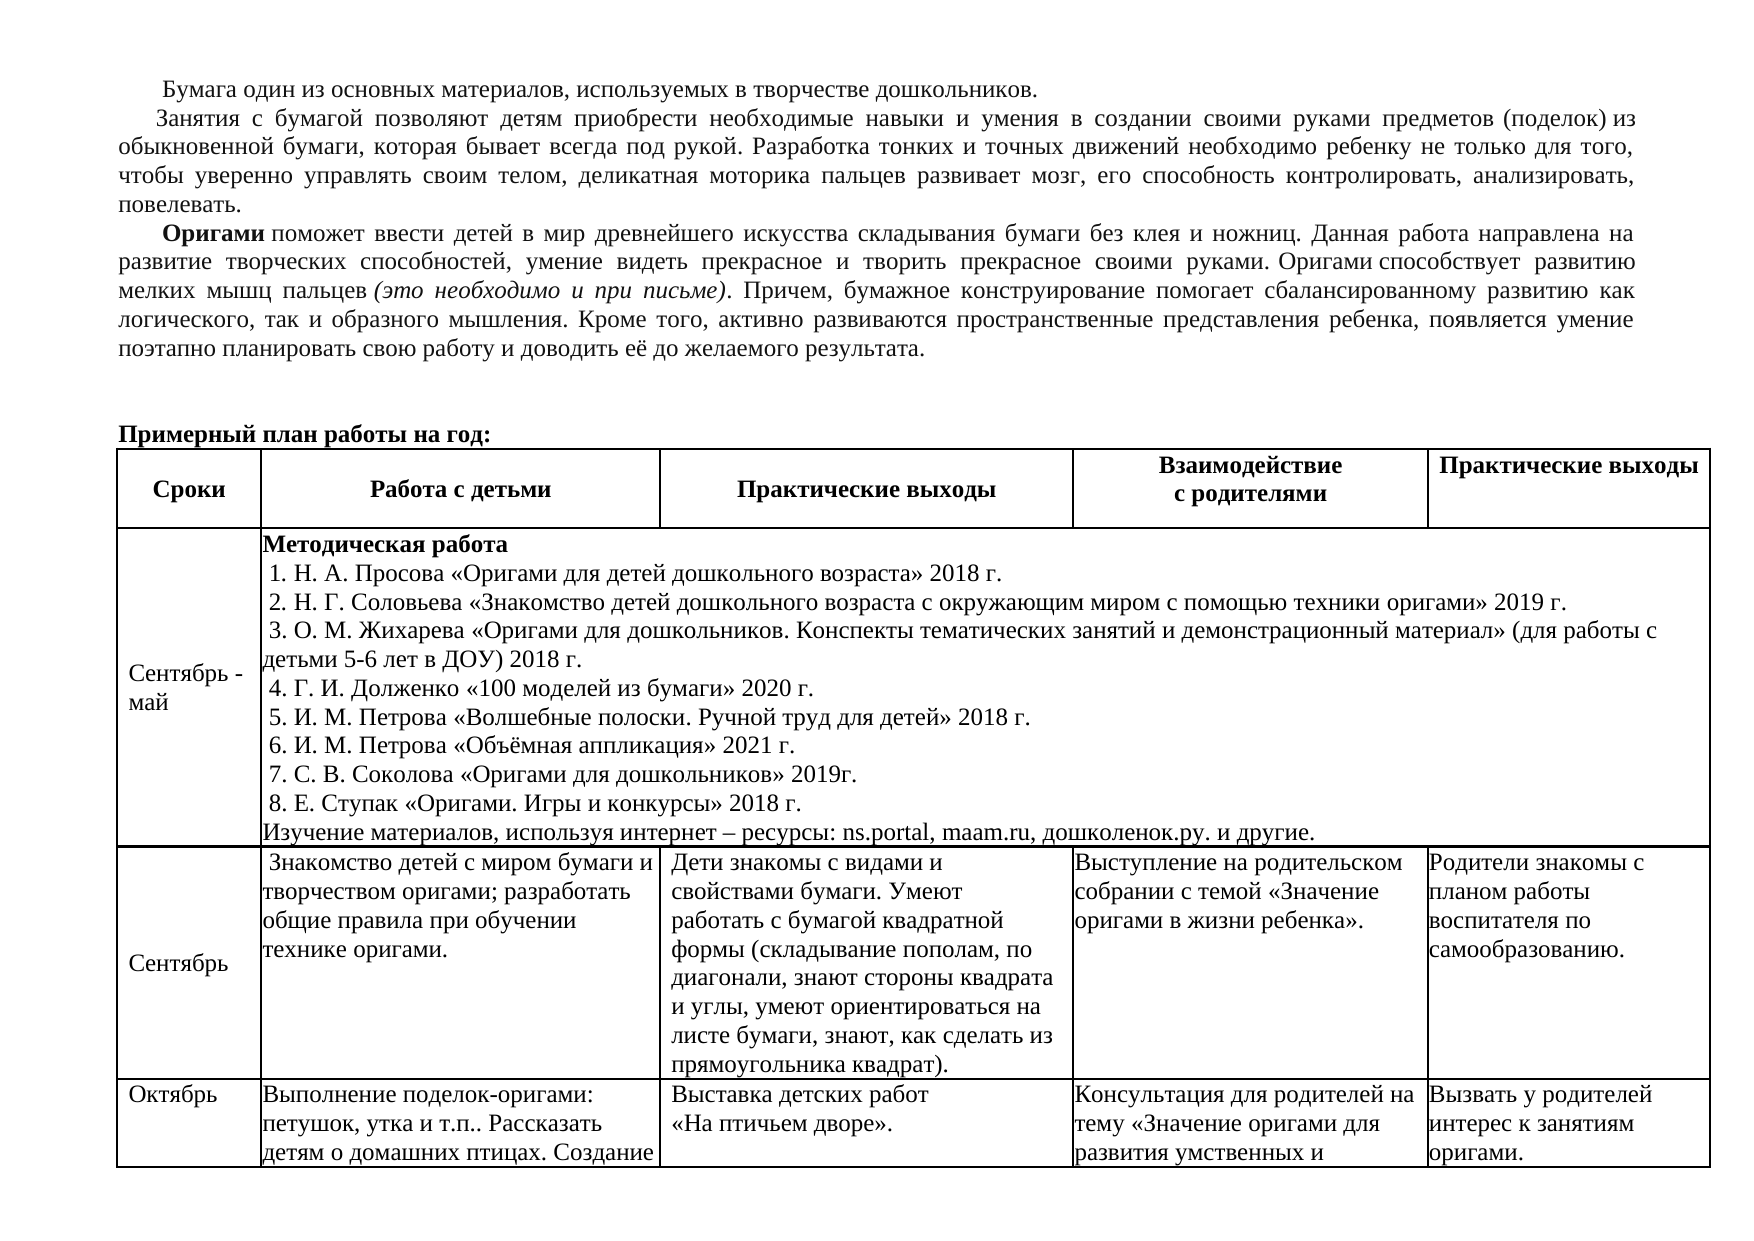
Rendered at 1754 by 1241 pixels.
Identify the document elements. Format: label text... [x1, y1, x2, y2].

table_cell Знакомство детей с миром бумаги и творчеством оригами; разработать общие правила при обучении технике оригами. [262, 848, 659, 1077]
table_cell Октябрь [118, 1080, 260, 1166]
table_cell Дети знакомы с видами и свойствами бумаги. Умеют работать с бумагой квадратной формы (складывание пополам, по диагонали, знают стороны квадрата и углы, умеют ориентироваться на листе бумаги, знают, как сделать из прямоугольника квадрат). [661, 848, 1072, 1077]
text Оригами поможет ввести детей в мир древнейшего искусства складывания бумаги без клея и ножниц. Данная работа направлена на развитие творческих способностей, умение видеть прекрасное и творить прекрасное своими руками. Оригами способствует развитию мелких мышц пальцев (это необходимо и при письме). Причем, бумажное конструирование помогает сбалансированному развитию как логического, так и образного мышления. Кроме того, активно развиваются пространственные представления ребенка, появляется умение поэтапно планировать свою работу и доводить её до желаемого результата. [118, 218, 1636, 361]
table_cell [1429, 1080, 1709, 1166]
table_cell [661, 1080, 1072, 1166]
table_header Работа с детьми [262, 450, 659, 527]
table_header Практические выходы [1429, 450, 1709, 527]
table_cell Сентябрь [118, 848, 260, 1077]
table_cell Сентябрь - май [118, 529, 260, 845]
text Бумага один из основных материалов, используемых в творчестве дошкольников. [118, 74, 1636, 103]
text Занятия с бумагой позволяют детям приобрести необходимые навыки и умения в создании своими руками предметов (поделок) из обыкновенной бумаги, которая бывает всегда под рукой. Разработка тонких и точных движений необходимо ребенку не только для того, чтобы уверенно управлять своим телом, деликатная моторика пальцев развивает мозг, его способность контролировать, анализировать, повелевать. [118, 103, 1636, 218]
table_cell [1074, 1080, 1427, 1166]
table_cell Родители знакомы с планом работы воспитателя по самообразованию. [1429, 848, 1709, 1077]
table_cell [262, 1080, 659, 1166]
table_header Взаимодействие с родителями [1074, 450, 1427, 527]
table_cell Выступление на родительском собрании с темой «Значение оригами в жизни ребенка». [1074, 848, 1427, 1077]
table_header Сроки [118, 450, 260, 527]
text Примерный план работы на год: [118, 419, 1636, 448]
table_header Практические выходы [661, 450, 1072, 527]
